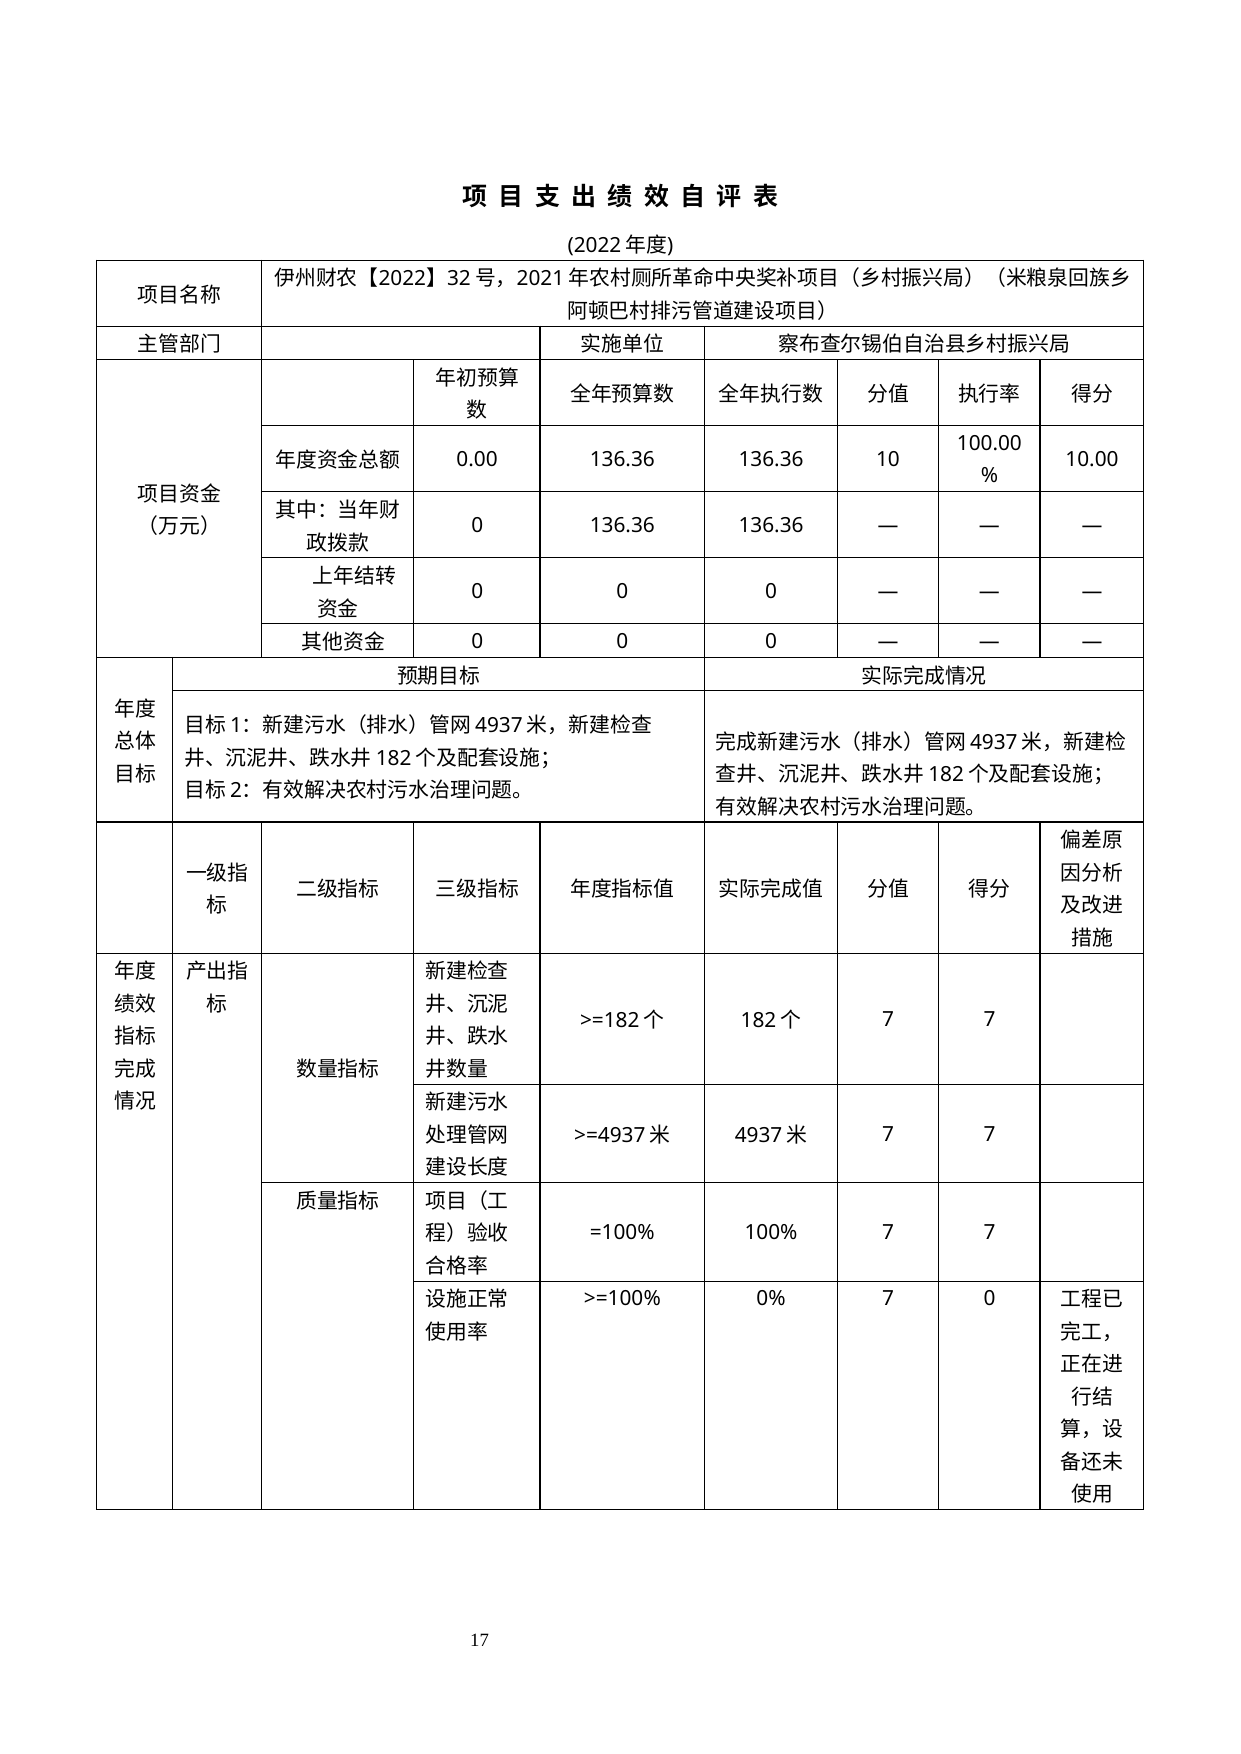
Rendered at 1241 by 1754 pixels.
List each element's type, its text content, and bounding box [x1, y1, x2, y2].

table_cell 年度总体目标 [97, 658, 172, 821]
table_cell 4937米 [705, 1085, 837, 1182]
table_cell [262, 360, 413, 425]
table_cell 三级指标 [414, 823, 539, 952]
table_cell 7 [838, 1085, 938, 1182]
table_cell [1041, 954, 1143, 1083]
table_cell 项目（工程）验收合格率 [414, 1183, 539, 1281]
table_cell 0% [705, 1282, 837, 1509]
table_cell 实施单位 [541, 327, 704, 359]
table_cell 主管部门 [97, 327, 261, 359]
table_cell — [939, 624, 1039, 657]
table_cell 7 [838, 1183, 938, 1281]
table_cell 年度绩效指标完成情况 [97, 954, 172, 1509]
table_cell 上年结转资金 [262, 558, 413, 623]
table_cell 10 [838, 426, 938, 491]
table_cell (2022年度) [97, 227, 1143, 259]
table_cell 其中：当年财政拨款 [262, 492, 413, 557]
table_cell 年度指标值 [541, 823, 704, 952]
table_cell >=4937米 [541, 1085, 704, 1182]
table_cell 0.00 [414, 426, 539, 491]
table_cell 136.36 [705, 492, 837, 557]
table_cell 0 [414, 492, 539, 557]
table_cell 察布查尔锡伯自治县乡村振兴局 [705, 327, 1143, 359]
table_cell 偏差原因分析及改进措施 [1041, 823, 1143, 952]
table_cell [1041, 1183, 1143, 1281]
table_cell — [1041, 624, 1143, 657]
table_cell 全年执行数 [705, 360, 837, 425]
table_cell 0 [414, 624, 539, 657]
table_cell 0 [705, 624, 837, 657]
table_cell 0 [414, 558, 539, 623]
table_cell 100% [705, 1183, 837, 1281]
table_cell 0 [939, 1282, 1039, 1509]
table_cell 7 [939, 1183, 1039, 1281]
table_cell 7 [939, 1085, 1039, 1182]
table_cell — [1041, 558, 1143, 623]
table_cell — [939, 492, 1039, 557]
table_cell 7 [838, 954, 938, 1083]
table_cell 项目名称 [97, 261, 261, 326]
table_cell 得分 [1041, 360, 1143, 425]
table_cell 数量指标 [262, 954, 413, 1182]
table_cell 分值 [838, 360, 938, 425]
table_cell 工程已完工，正在进行结算，设备还未使用 [1041, 1282, 1143, 1509]
table_cell — [1041, 492, 1143, 557]
table_cell [1041, 1085, 1143, 1182]
table_cell 得分 [939, 823, 1039, 952]
table_cell 0 [541, 558, 704, 623]
table_cell =100% [541, 1183, 704, 1281]
table_cell 分值 [838, 823, 938, 952]
table_cell 执行率 [939, 360, 1039, 425]
table_cell 0 [541, 624, 704, 657]
table_cell 一级指标 [173, 823, 261, 952]
table_cell 7 [838, 1282, 938, 1509]
table_cell 7 [939, 954, 1039, 1083]
table_cell 项目资金 （万元） [97, 360, 261, 657]
table_cell 100.00% [939, 426, 1039, 491]
table_cell — [838, 492, 938, 557]
table_cell 全年预算数 [541, 360, 704, 425]
table_cell 182个 [705, 954, 837, 1083]
table_cell 0 [705, 558, 837, 623]
table_cell 伊州财农【2022】32号，2021年农村厕所革命中央奖补项目（乡村振兴局）（米粮泉回族乡阿顿巴村排污管道建设项目） [262, 261, 1143, 326]
table_cell 136.36 [705, 426, 837, 491]
table_cell 产出指标 [173, 954, 261, 1509]
table_cell 质量指标 [262, 1183, 413, 1509]
table_cell 设施正常使用率 [414, 1282, 539, 1509]
table_cell — [939, 558, 1039, 623]
table_cell 二级指标 [262, 823, 413, 952]
table_cell [262, 327, 539, 359]
table_cell 年初预算数 [414, 360, 539, 425]
table_cell — [838, 558, 938, 623]
table_cell 预期目标 [173, 658, 704, 690]
table_cell 年度资金总额 [262, 426, 413, 491]
table_cell 136.36 [541, 426, 704, 491]
table_cell 136.36 [541, 492, 704, 557]
table_cell 新建检查井、沉泥井、跌水井数量 [414, 954, 539, 1083]
table_cell 完成新建污水（排水）管网4937米，新建检查井、沉泥井、跌水井182个及配套设施；有效解决农村污水治理问题。 [705, 691, 1143, 821]
table_cell 实际完成值 [705, 823, 837, 952]
table_cell — [838, 624, 938, 657]
table_cell [97, 823, 172, 952]
table_cell 目标1：新建污水（排水）管网4937米，新建检查井、沉泥井、跌水井182个及配套设施； 目标2：有效解决农村污水治理问题。 [173, 691, 704, 821]
table_header 项 目 支 出 绩 效 自 评 表 [97, 162, 1143, 227]
table_cell 实际完成情况 [705, 658, 1143, 690]
table_cell >=100% [541, 1282, 704, 1509]
table_cell 其他资金 [262, 624, 413, 657]
table_cell >=182个 [541, 954, 704, 1083]
table_cell 10.00 [1041, 426, 1143, 491]
table_cell 新建污水处理管网建设长度 [414, 1085, 539, 1182]
